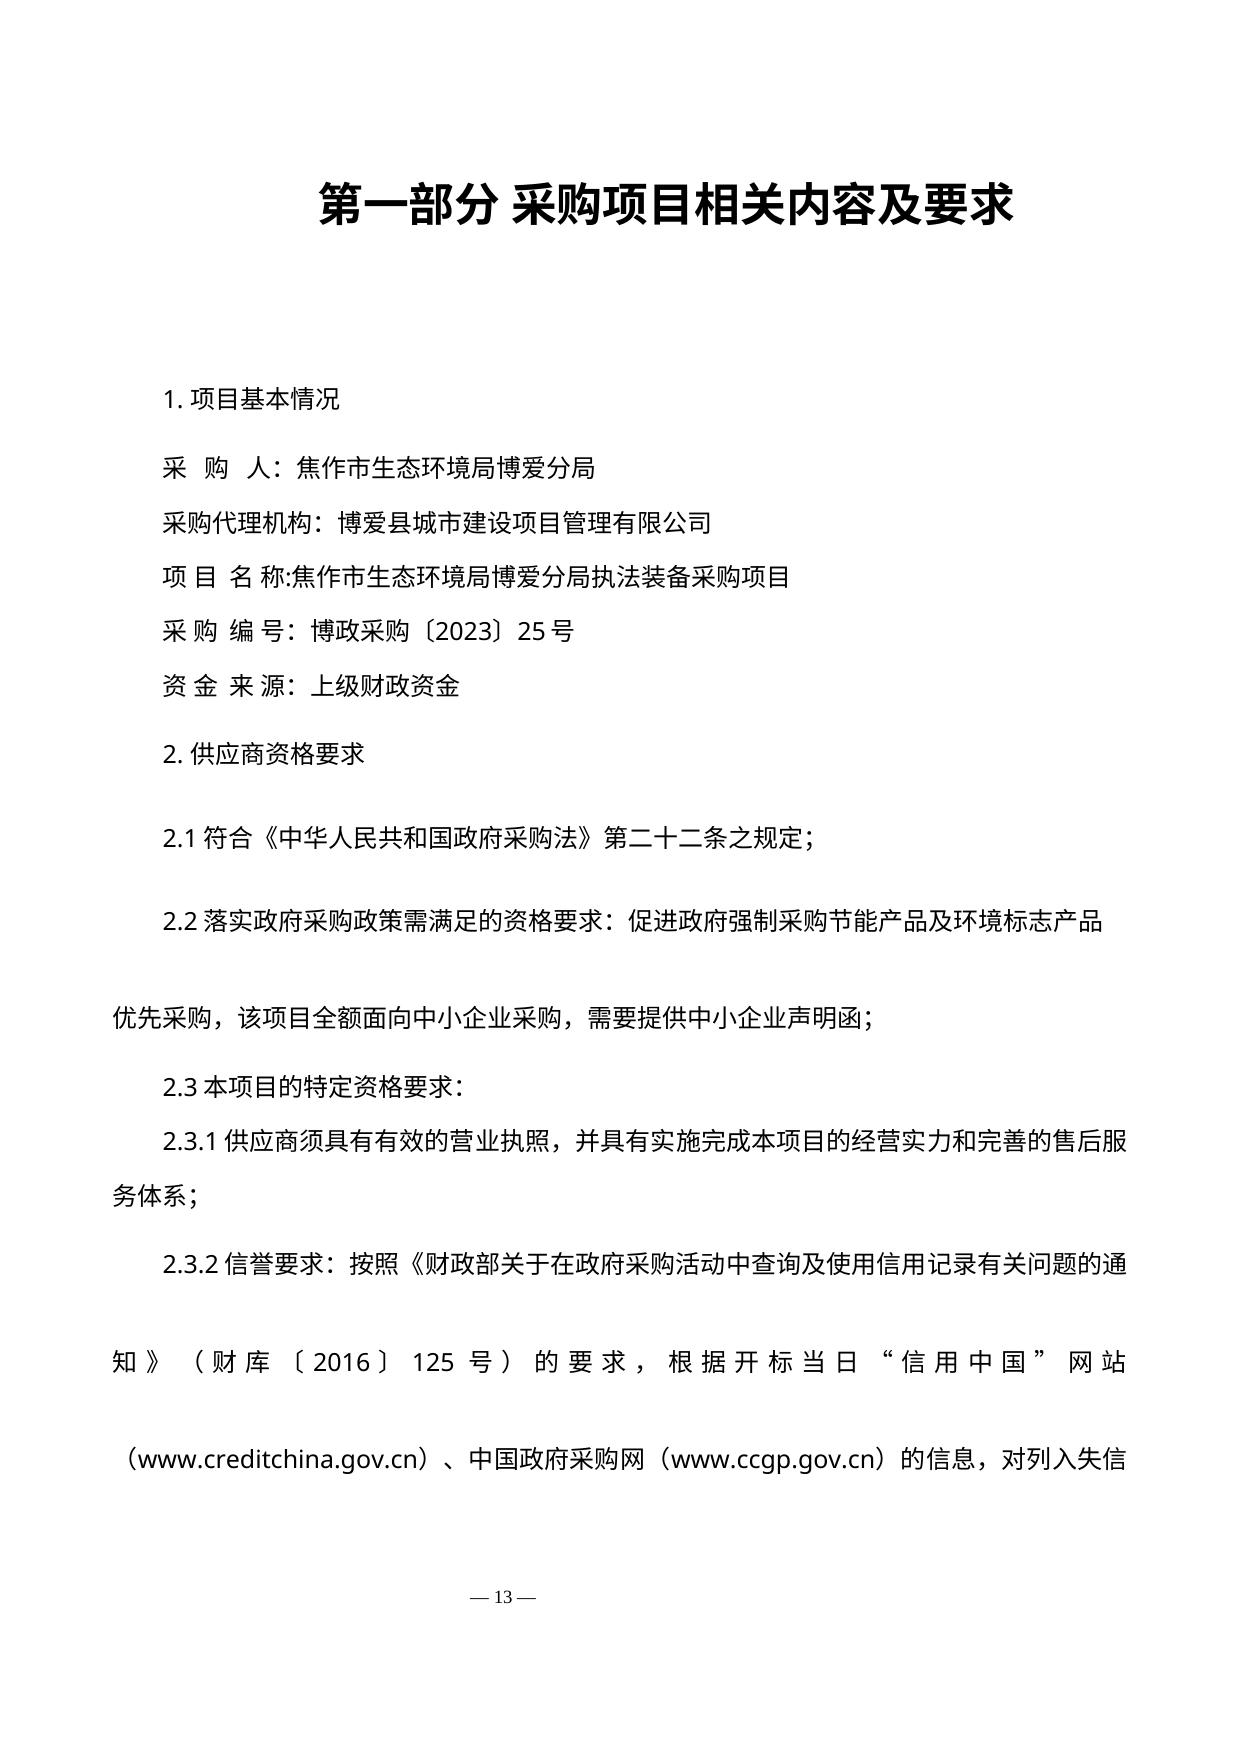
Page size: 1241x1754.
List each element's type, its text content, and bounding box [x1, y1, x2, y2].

subtitle 第一部分 采购项目相关内容及要求 [112, 153, 1128, 250]
text 资 金 来 源：上级财政资金 [112, 666, 1128, 702]
text 采购代理机构：博爱县城市建设项目管理有限公司 [112, 503, 1128, 539]
text 采 购 编 号：博政采购〔2023〕25号 [112, 612, 1128, 648]
text 2.3.1供应商须具有有效的营业执照，并具有实施完成本项目的经营实力和完善的售后服务体系； [112, 1122, 1128, 1212]
list 项目基本情况 [112, 366, 1128, 431]
text 2.2落实政府采购政策需满足的资格要求：促进政府强制采购节能产品及环境标志产品优先采购，该项目全额面向中小企业采购，需要提供中小企业声明函； [112, 887, 1128, 1049]
text 2.1符合《中华人民共和国政府采购法》第二十二条之规定； [112, 804, 1128, 869]
text 项 目 名 称:焦作市生态环境局博爱分局执法装备采购项目 [112, 557, 1128, 594]
text 采 购 人：焦作市生态环境局博爱分局 [112, 449, 1128, 485]
text 2.3本项目的特定资格要求： [112, 1067, 1128, 1104]
list 供应商资格要求 [112, 721, 1128, 786]
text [112, 1231, 1128, 1491]
